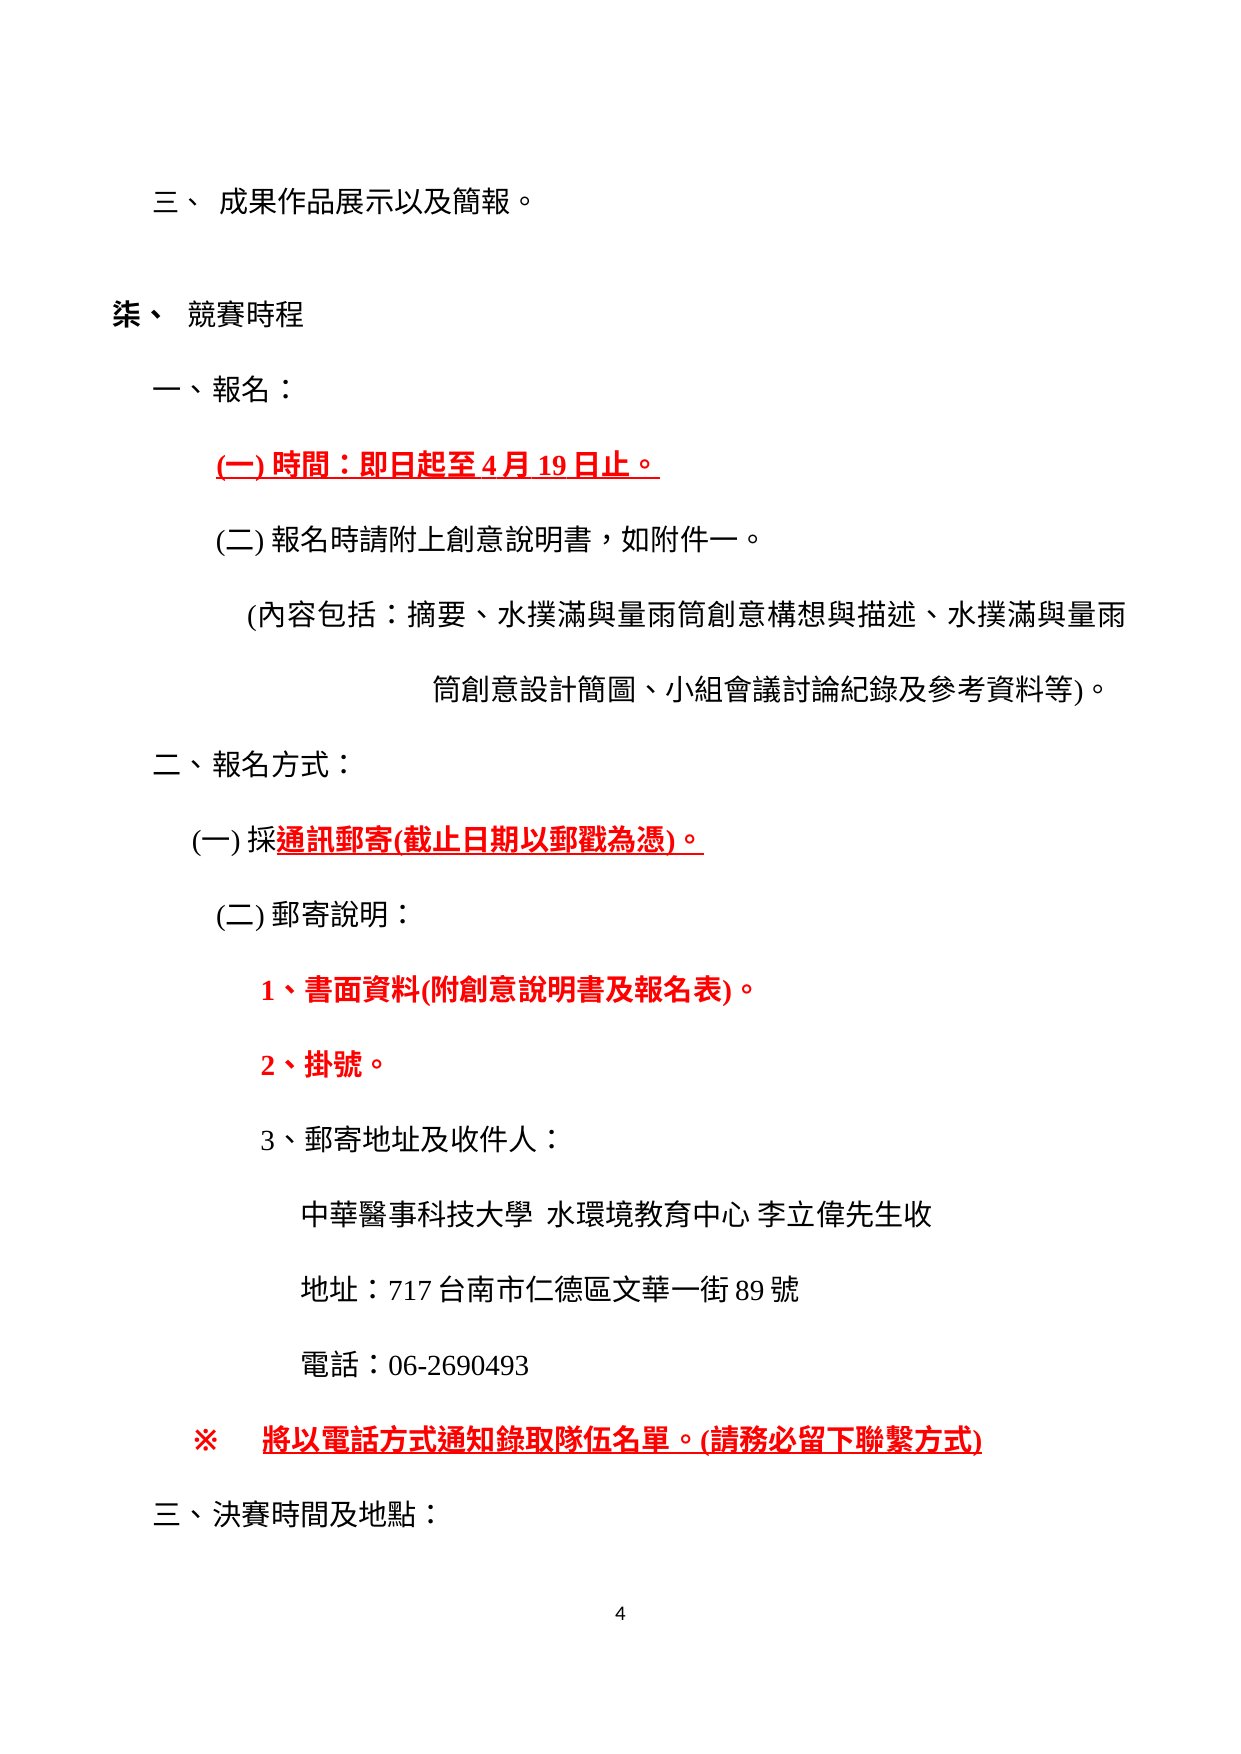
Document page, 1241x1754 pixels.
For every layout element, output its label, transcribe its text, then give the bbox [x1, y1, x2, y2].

list 報名方式： [152, 725, 1128, 800]
list 3、郵寄地址及收件人： [112, 1100, 1128, 1175]
list 電話：06-2690493 [163, 1325, 1128, 1400]
list (一) 時間：即日起至4月19日止。 [216, 425, 1128, 500]
list 成果作品展示以及簡報。 [152, 162, 1128, 237]
list 中華醫事科技大學 水環境教育中心 李立偉先生收 [162, 1175, 1128, 1250]
list (二) 郵寄說明： [162, 875, 1128, 950]
list (一) 採通訊郵寄(截止日期以郵戳為憑)。 [162, 800, 1128, 875]
list (二) 報名時請附上創意說明書，如附件一。 [112, 500, 1128, 575]
list 決賽時間及地點： [152, 1475, 1128, 1550]
list 2、掛號。 [112, 1025, 1128, 1100]
list 報名： [152, 350, 1128, 425]
list 將以電話方式通知錄取隊伍名單。(請務必留下聯繫方式) [162, 1400, 1128, 1475]
list 地址：717台南市仁德區文華一街89號 [162, 1250, 1128, 1325]
list (內容包括：摘要、水撲滿與量雨筒創意構想與描述、水撲滿與量雨筒創意設計簡圖、小組會議討論紀錄及參考資料等)。 [214, 575, 1128, 725]
list 競賽時程 [112, 275, 1128, 350]
list 1、書面資料(附創意說明書及報名表)。 [112, 950, 1128, 1025]
